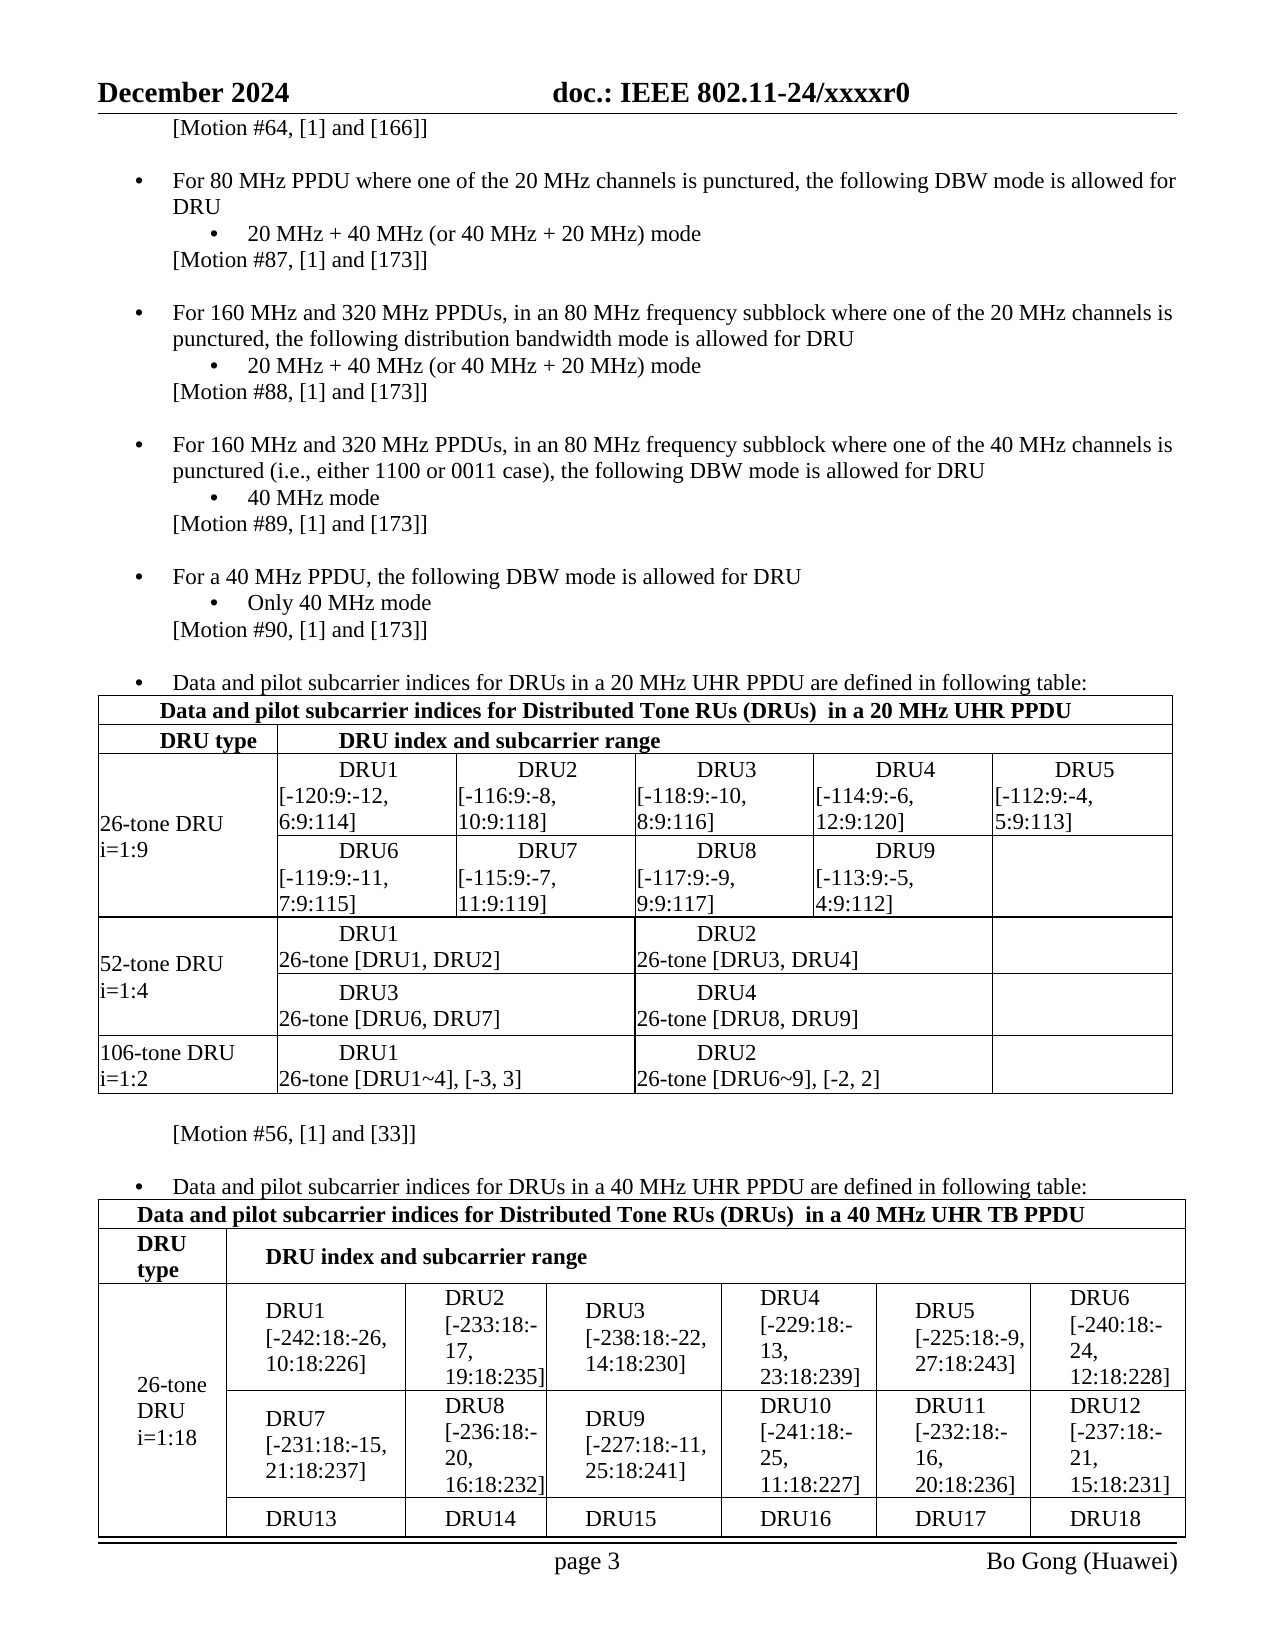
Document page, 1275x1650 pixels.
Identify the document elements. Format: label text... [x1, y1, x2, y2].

table_cell DRU5 [-112:9:-4, 5:9:113] [993, 754, 1172, 835]
table_cell DRU2 [-233:18:-17, 19:18:235] [406, 1284, 546, 1390]
table_cell [993, 918, 1172, 973]
list Only 40 MHz mode [210, 589, 1177, 616]
text [Motion #56, [1] and [33]] [97, 1120, 1177, 1147]
list 20 MHz + 40 MHz (or 40 MHz + 20 MHz) mode [210, 352, 1177, 378]
table_cell DRU4 [-229:18:-13, 23:18:239] [722, 1284, 876, 1390]
table_cell DRU type [99, 725, 277, 753]
table_cell DRU3 [-238:18:-22, 14:18:230] [547, 1284, 721, 1390]
table_cell DRU1 [-242:18:-26, 10:18:226] [227, 1284, 405, 1390]
table_cell DRU8 [-117:9:-9, 9:9:117] [636, 836, 813, 916]
list 20 MHz + 40 MHz (or 40 MHz + 20 MHz) mode [210, 220, 1177, 246]
list For 160 MHz and 320 MHz PPDUs, in an 80 MHz frequency subblock where one of the 40 MHz channels is punctured (i.e., either 1100 or 0011 case), the following DBW mode is allowed for DRU [135, 431, 1177, 484]
table_cell 106-tone DRU i=1:2 [99, 1036, 277, 1093]
list Data and pilot subcarrier indices for DRUs in a 20 MHz UHR PPDU are defined in following table: [135, 668, 1177, 695]
table_cell DRU9 [-113:9:-5, 4:9:112] [814, 836, 992, 916]
table_cell DRU4 26-tone [DRU8, DRU9] [636, 974, 992, 1035]
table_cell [547, 1498, 721, 1536]
text [Motion #64, [1] and [166]] [172, 114, 1177, 141]
table_cell DRU10 [-241:18:-25, 11:18:227] [722, 1391, 876, 1497]
table_cell DRU2 26-tone [DRU6~9], [-2, 2] [636, 1036, 992, 1093]
table_cell DRU3 [-118:9:-10, 8:9:116] [636, 754, 813, 835]
table_cell DRU7 [-231:18:-15, 21:18:237] [227, 1391, 405, 1497]
list For 80 MHz PPDU where one of the 20 MHz channels is punctured, the following DBW mode is allowed for DRU [135, 167, 1177, 220]
table_cell DRU5 [-225:18:-9, 27:18:243] [877, 1284, 1030, 1390]
table_cell DRU1 26-tone [DRU1, DRU2] [278, 918, 634, 973]
table_cell DRU4 [-114:9:-6, 12:9:120] [814, 754, 992, 835]
list Data and pilot subcarrier indices for DRUs in a 40 MHz UHR PPDU are defined in following table: [135, 1173, 1177, 1199]
table_cell 26-tone DRU i=1:9 [99, 754, 277, 916]
list For a 40 MHz PPDU, the following DBW mode is allowed for DRU [135, 563, 1177, 589]
table_cell DRU11 [-232:18:-16, 20:18:236] [877, 1391, 1030, 1497]
table_cell DRU12 [-237:18:-21, 15:18:231] [1031, 1391, 1185, 1497]
table_cell DRU type [99, 1229, 226, 1282]
table_cell [993, 836, 1172, 916]
table_header Data and pilot subcarrier indices for Distributed Tone RUs (DRUs) in a 20 MHz UHR PPDU [99, 696, 1172, 724]
table_cell DRU1 [-120:9:-12, 6:9:114] [278, 754, 456, 835]
text [Motion #87, [1] and [173]] [172, 246, 1177, 273]
table_cell DRU3 26-tone [DRU6, DRU7] [278, 974, 634, 1035]
text [Motion #90, [1] and [173]] [172, 616, 1177, 642]
table_cell DRU index and subcarrier range [227, 1229, 1185, 1282]
table_cell DRU2 26-tone [DRU3, DRU4] [636, 918, 992, 973]
table_cell DRU1 26-tone [DRU1~4], [-3, 3] [278, 1036, 634, 1093]
text [Motion #89, [1] and [173]] [172, 510, 1177, 537]
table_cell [722, 1498, 876, 1536]
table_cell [227, 1498, 405, 1536]
table_cell DRU6 [-119:9:-11, 7:9:115] [278, 836, 456, 916]
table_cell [1031, 1498, 1185, 1536]
table_cell DRU6 [-240:18:-24, 12:18:228] [1031, 1284, 1185, 1390]
list 40 MHz mode [210, 484, 1177, 510]
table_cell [406, 1498, 546, 1536]
table_cell DRU7 [-115:9:-7, 11:9:119] [457, 836, 635, 916]
table_cell 52-tone DRU i=1:4 [99, 918, 277, 1035]
table_cell [993, 974, 1172, 1035]
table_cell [877, 1498, 1030, 1536]
list For 160 MHz and 320 MHz PPDUs, in an 80 MHz frequency subblock where one of the 20 MHz channels is punctured, the following distribution bandwidth mode is allowed for DRU [135, 299, 1177, 352]
table_cell DRU index and subcarrier range [278, 725, 1172, 753]
table_cell [993, 1036, 1172, 1093]
table_cell 26-tone DRU i=1:18 [99, 1284, 226, 1536]
table_cell DRU8 [-236:18:-20, 16:18:232] [406, 1391, 546, 1497]
table_header Data and pilot subcarrier indices for Distributed Tone RUs (DRUs) in a 40 MHz UHR TB PPDU [99, 1200, 1185, 1228]
table_cell DRU2 [-116:9:-8, 10:9:118] [457, 754, 635, 835]
table_cell DRU9 [-227:18:-11, 25:18:241] [547, 1391, 721, 1497]
text [Motion #88, [1] and [173]] [172, 378, 1177, 404]
